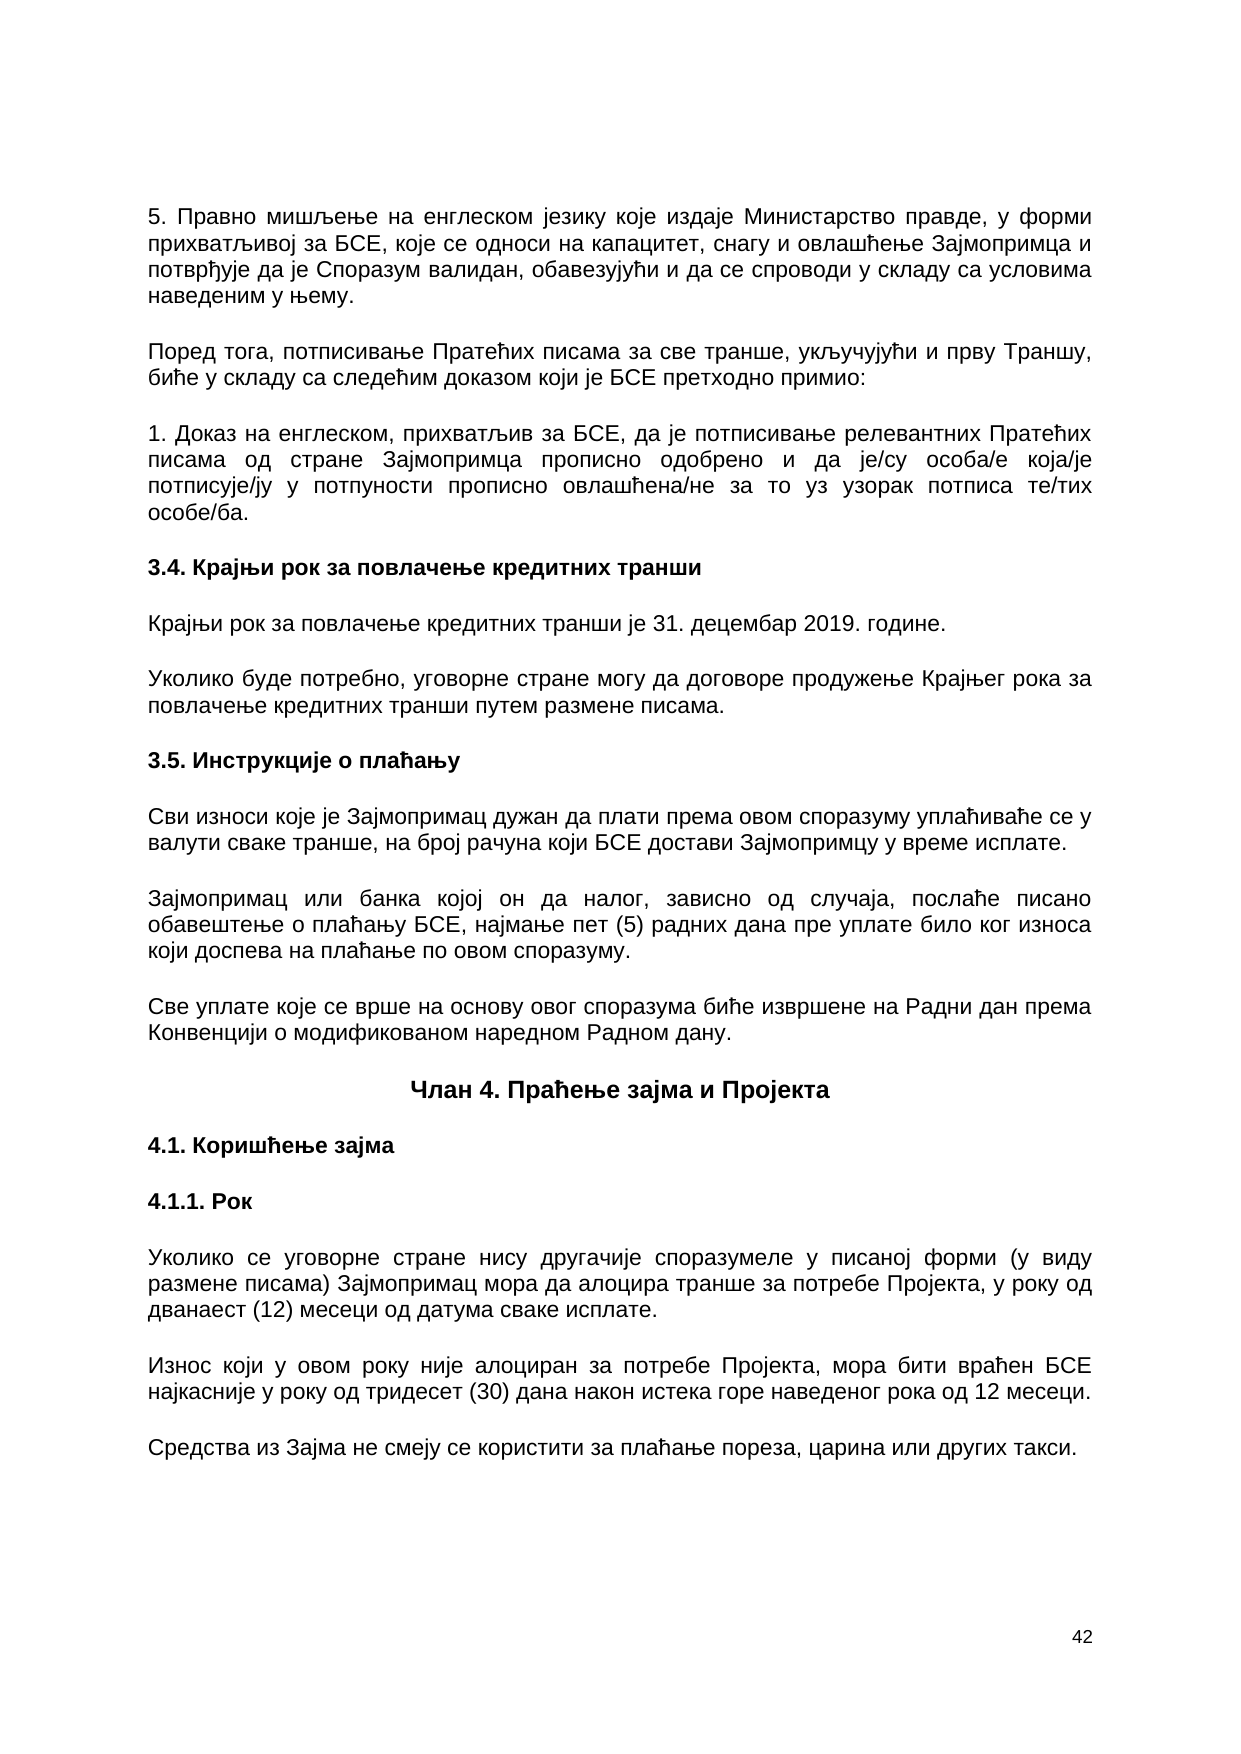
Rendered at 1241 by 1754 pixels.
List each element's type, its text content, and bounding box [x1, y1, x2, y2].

text 3.5. Инструкције о плаћању [148, 747, 1093, 773]
text Уколико се уговорне стране нису другачије споразумеле у писаној форми (у виду размене писама) Зајмопримац мора да алоцира транше за потребе Пројекта, у року од дванаест (12) месеци од датума сваке исплате. [148, 1243, 1093, 1323]
text Износ који у овом року није алоциран за потребе Пројекта, мора бити враћен БСЕ најкасније у року од тридесет (30) дана након истека горе наведеног рока од 12 месеци. [148, 1352, 1093, 1404]
text Крајњи рок за повлачење кредитних транши је 31. децембар 2019. године. [148, 610, 1093, 636]
text Средства из Зајма не смеју се користити за плаћање пореза, царина или других такси. [148, 1434, 1093, 1460]
text Све уплате које се врше на основу овог споразума биће извршене на Радни дан према Конвенцији о модификованом наредном Радном дану. [148, 993, 1093, 1045]
text Члан 4. Праћење зајма и Пројекта [148, 1074, 1093, 1103]
text 3.4. Крајњи рок за повлачење кредитних транши [148, 554, 1093, 581]
text 4.1. Коришћење зајма [148, 1132, 1093, 1159]
text Сви износи које је Зајмопримац дужан да плати према овом споразуму уплаћиваће се у валути сваке транше, на број рачуна који БСЕ достави Зајмопримцу у време исплате. [148, 803, 1093, 855]
text 5. Правно мишљење на енглеском језику које издаје Министарство правде, у форми прихватљивој за БСЕ, које се односи на капацитет, снагу и овлашћење Зајмопримца и потврђује да је Споразум валидан, обавезујући и да се спроводи у складу са условима наведеним у њему. [148, 203, 1093, 308]
text 1. Доказ на енглеском, прихватљив за БСЕ, да је потписивање релевантних Пратећих писама од стране Зајмопримца прописно одобрено и да је/су особа/е која/је потписује/ју у потпуности прописно овлашћена/не за то уз узорак потписа те/тих особе/ба. [148, 419, 1093, 525]
text Зајмопримац или банка којој он да налог, зависно од случаја, послаће писано обавештење о плаћању БСЕ, најмање пет (5) радних дана пре уплате било ког износа који доспева на плаћање по овом споразуму. [148, 884, 1093, 963]
text Уколико буде потребно, уговорне стране могу да договоре продужење Крајњег рока за повлачење кредитних транши путем размене писама. [148, 665, 1093, 718]
text 4.1.1. Рок [148, 1188, 1093, 1214]
text Поред тога, потписивање Пратећих писама за све транше, укључујући и прву Траншу, биће у складу са следећим доказом који је БСЕ претходно примио: [148, 338, 1093, 390]
